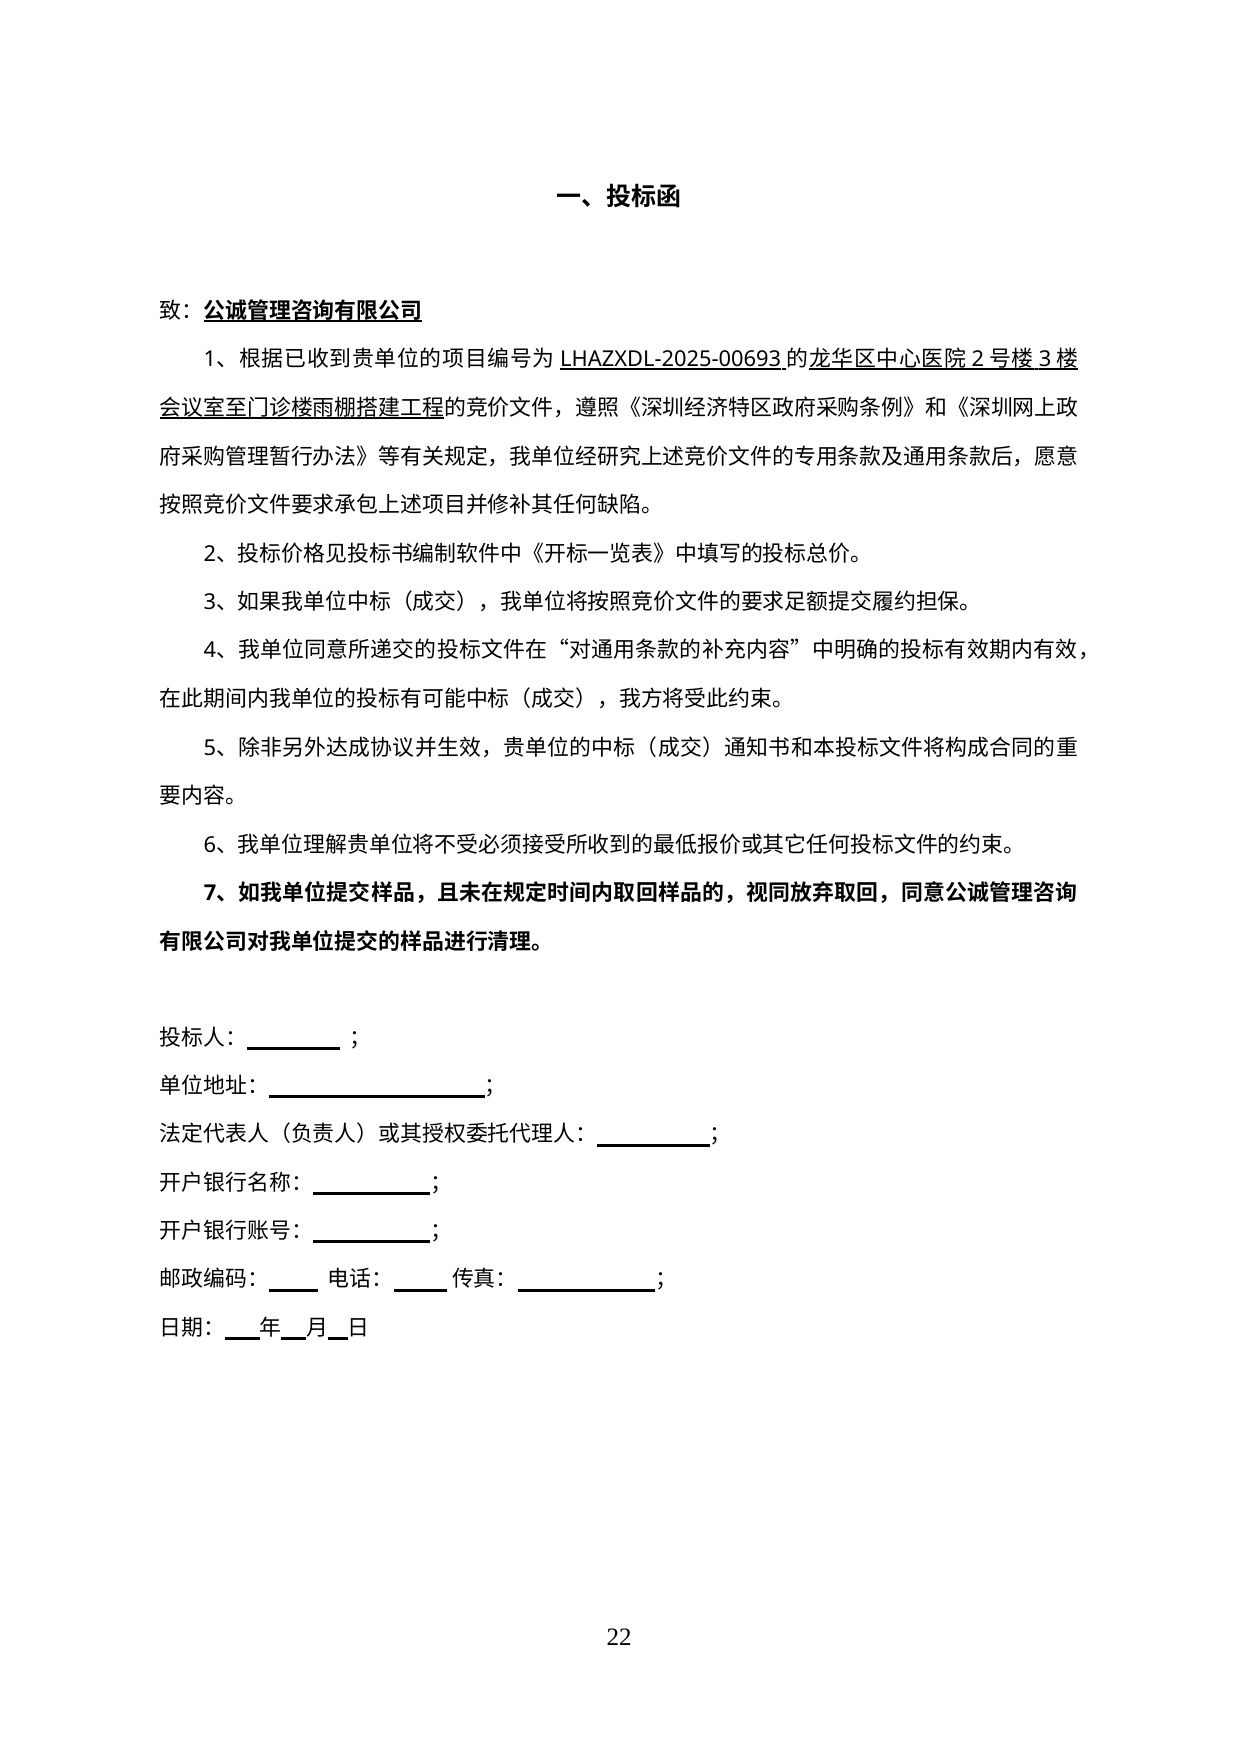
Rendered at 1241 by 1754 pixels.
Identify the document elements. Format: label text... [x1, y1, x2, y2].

text 4、我单位同意所递交的投标文件在“对通用条款的补充内容”中明确的投标有效期内有效，在此期间内我单位的投标有可能中标（成交），我方将受此约束。 [159, 632, 1078, 713]
text 1、根据已收到贵单位的项目编号为LHAZXDL-2025-00693的龙华区中心医院2号楼3楼会议室至门诊楼雨棚搭建工程的竞价文件，遵照《深圳经济特区政府采购条例》和《深圳网上政府采购管理暂行办法》等有关规定，我单位经研究上述竞价文件的专用条款及通用条款后，愿意按照竞价文件要求承包上述项目并修补其任何缺陷。 [159, 341, 1078, 519]
text 2、投标价格见投标书编制软件中《开标一览表》中填写的投标总价。 [159, 535, 1078, 568]
text 7、如我单位提交样品，且未在规定时间内取回样品的，视同放弃取回，同意公诚管理咨询有限公司对我单位提交的样品进行清理。 [159, 874, 1078, 956]
text 开户银行账号： ； [159, 1212, 1078, 1245]
text 6、我单位理解贵单位将不受必须接受所收到的最低报价或其它任何投标文件的约束。 [159, 826, 1078, 859]
text 单位地址： ； [159, 1067, 1078, 1100]
text 3、如果我单位中标（成交），我单位将按照竞价文件的要求足额提交履约担保。 [159, 584, 1078, 616]
text 一、投标函 [159, 162, 1078, 227]
text 致：公诚管理咨询有限公司 [159, 292, 1078, 325]
text 5、除非另外达成协议并生效，贵单位的中标（成交）通知书和本投标文件将构成合同的重要内容。 [159, 729, 1078, 810]
text 邮政编码： 电话： 传真： ； [159, 1261, 1078, 1293]
text 日期： 年 月 日 [159, 1309, 1078, 1342]
text 法定代表人（负责人）或其授权委托代理人： ； [159, 1116, 1078, 1148]
text 投标人： ； [159, 1019, 1078, 1052]
text 开户银行名称： ； [159, 1164, 1078, 1197]
